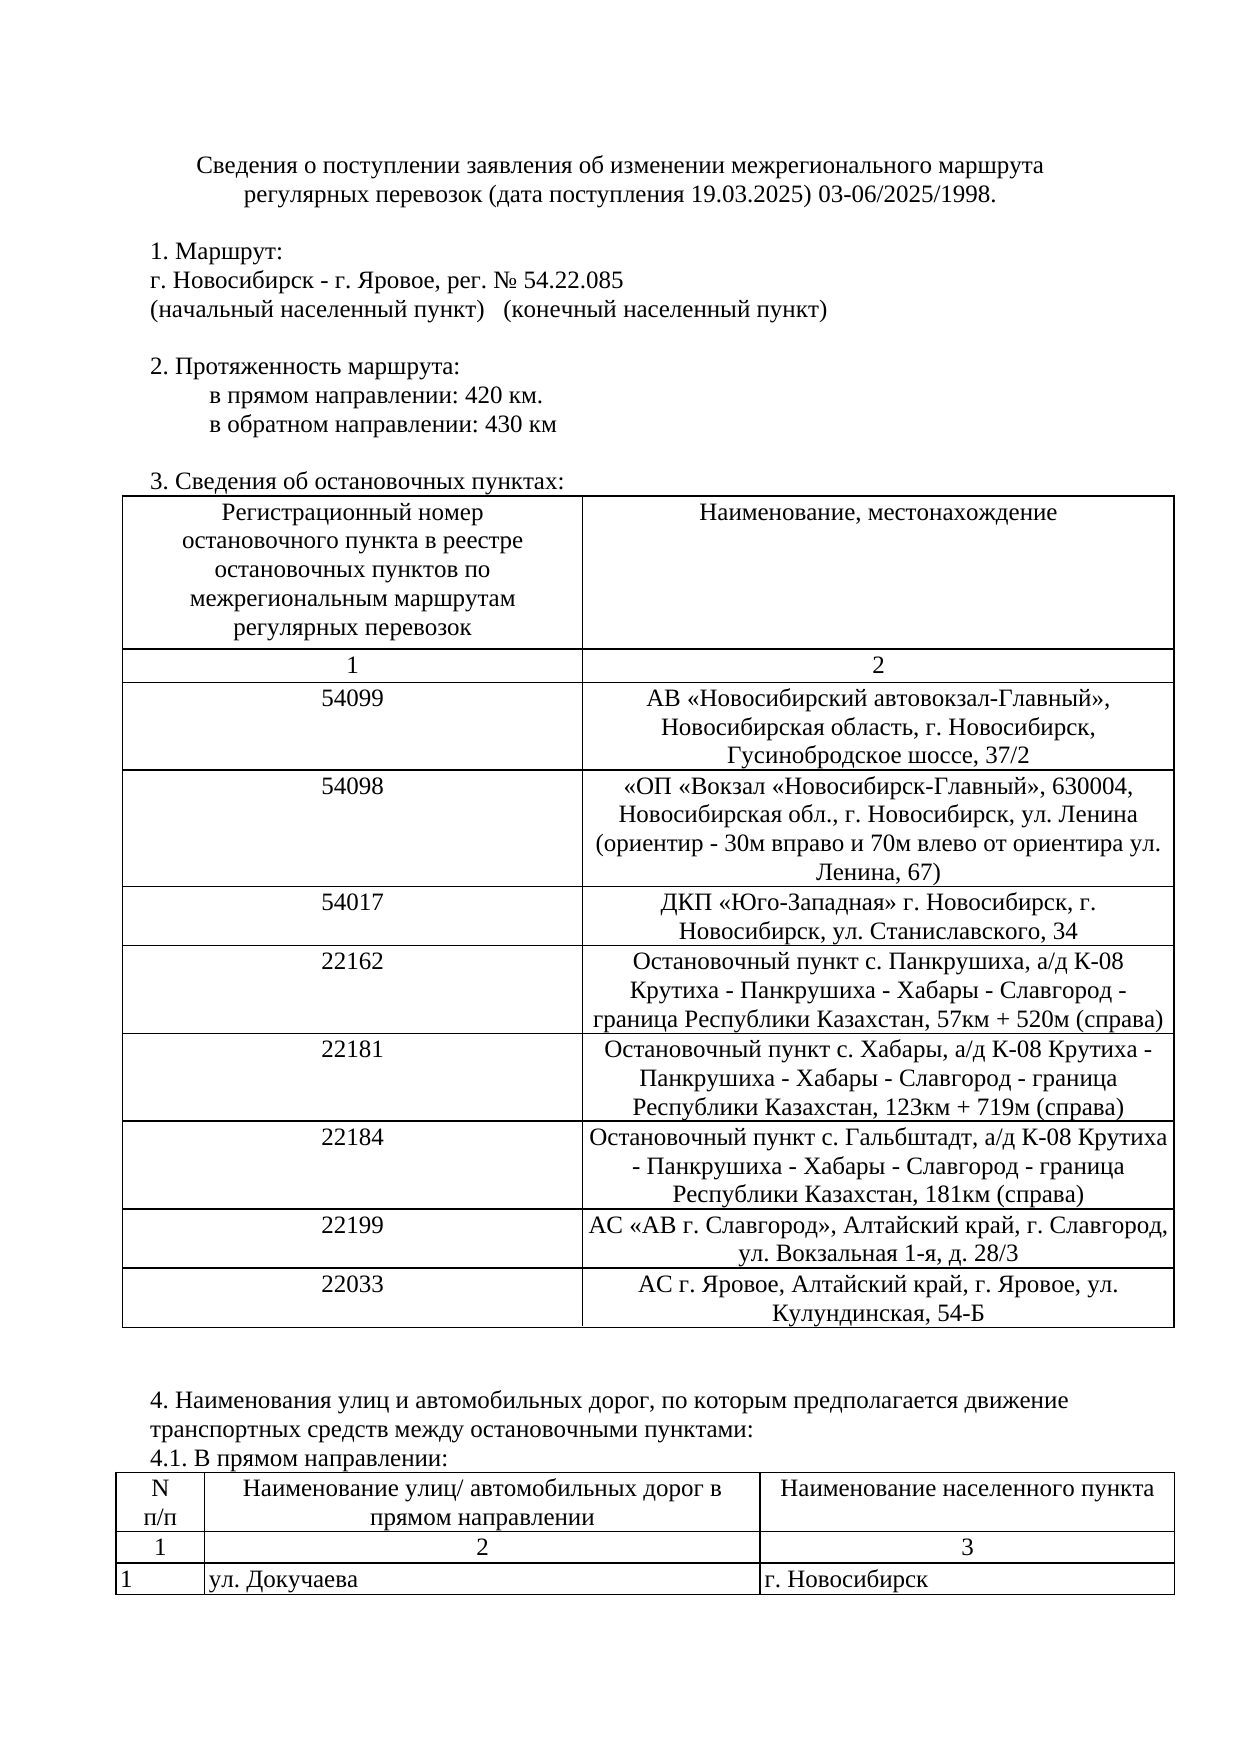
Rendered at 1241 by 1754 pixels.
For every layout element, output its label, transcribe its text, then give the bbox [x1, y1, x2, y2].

table_header Регистрационный номер остановочного пункта в реестре остановочных пунктов по межрегиональным маршрутам регулярных перевозок [123, 497, 582, 648]
table_cell Остановочный пункт с. Хабары, а/д К-08 Крутиха - Панкрушиха - Хабары - Славгород - граница Республики Казахстан, 123км + 719м (справа) [583, 1034, 1173, 1120]
table_cell ДКП «Юго-Западная» г. Новосибирск, г. Новосибирск, ул. Станиславского, 34 [583, 887, 1173, 945]
table_cell 2 [205, 1532, 759, 1562]
table_header N п/п [117, 1473, 204, 1531]
text (начальный населенный пункт) (конечный населенный пункт) [150, 294, 1090, 322]
table_cell «ОП «Вокзал «Новосибирск-Главный», 630004, Новосибирская обл., г. Новосибирск, ул. Ленина (ориентир - 30м вправо и 70м влево от ориентира ул. Ленина, 67) [583, 771, 1173, 886]
text 2. Протяженность маршрута: [150, 351, 1090, 380]
text г. Новосибирск - г. Яровое, рег. № 54.22.085 [150, 265, 1090, 294]
table_cell 22162 [123, 946, 582, 1033]
table_cell 54017 [123, 887, 582, 945]
text 4.1. В прямом направлении: [150, 1443, 1090, 1472]
table_cell ул. Докучаева [205, 1564, 759, 1594]
text 3. Сведения об остановочных пунктах: [150, 466, 1090, 495]
text в прямом направлении: 420 км. [150, 380, 1090, 409]
table_header Наименование улиц/ автомобильных дорог в прямом направлении [205, 1473, 759, 1531]
table_cell г. Новосибирск [761, 1564, 1174, 1594]
table_cell 1 [117, 1564, 204, 1594]
table_cell 22033 [123, 1269, 582, 1326]
table_cell 2 [583, 650, 1173, 681]
text 1. Маршрут: [150, 236, 1090, 265]
table_cell 54098 [123, 771, 582, 886]
text в обратном направлении: 430 км [150, 409, 1090, 437]
text Сведения о поступлении заявления об изменении межрегионального маршрута регулярных перевозок (дата поступления 19.03.2025) 03-06/2025/1998. [150, 150, 1090, 207]
table_header Наименование, местонахождение [583, 497, 1173, 648]
table_cell 22181 [123, 1034, 582, 1120]
table_cell 3 [761, 1532, 1174, 1562]
table_cell 54099 [123, 683, 582, 769]
table_cell 22199 [123, 1210, 582, 1267]
table_cell АС «АВ г. Славгород», Алтайский край, г. Славгород, ул. Вокзальная 1-я, д. 28/3 [583, 1210, 1173, 1267]
text 4. Наименования улиц и автомобильных дорог, по которым предполагается движение транспортных средств между остановочными пунктами: [150, 1385, 1090, 1443]
table_cell Остановочный пункт с. Гальбштадт, а/д К-08 Крутиха - Панкрушиха - Хабары - Славгород - граница Республики Казахстан, 181км (справа) [583, 1122, 1173, 1208]
table_cell Остановочный пункт с. Панкрушиха, а/д К-08 Крутиха - Панкрушиха - Хабары - Славгород - граница Республики Казахстан, 57км + 520м (справа) [583, 946, 1173, 1033]
table_cell 22184 [123, 1122, 582, 1208]
table_cell 1 [123, 650, 582, 681]
table_cell АС г. Яровое, Алтайский край, г. Яровое, ул. Кулундинская, 54-Б [583, 1269, 1173, 1326]
table_cell АВ «Новосибирский автовокзал-Главный», Новосибирская область, г. Новосибирск, Гусинобродское шоссе, 37/2 [583, 683, 1173, 769]
table_cell 1 [117, 1532, 204, 1562]
table_header Наименование населенного пункта [761, 1473, 1174, 1531]
